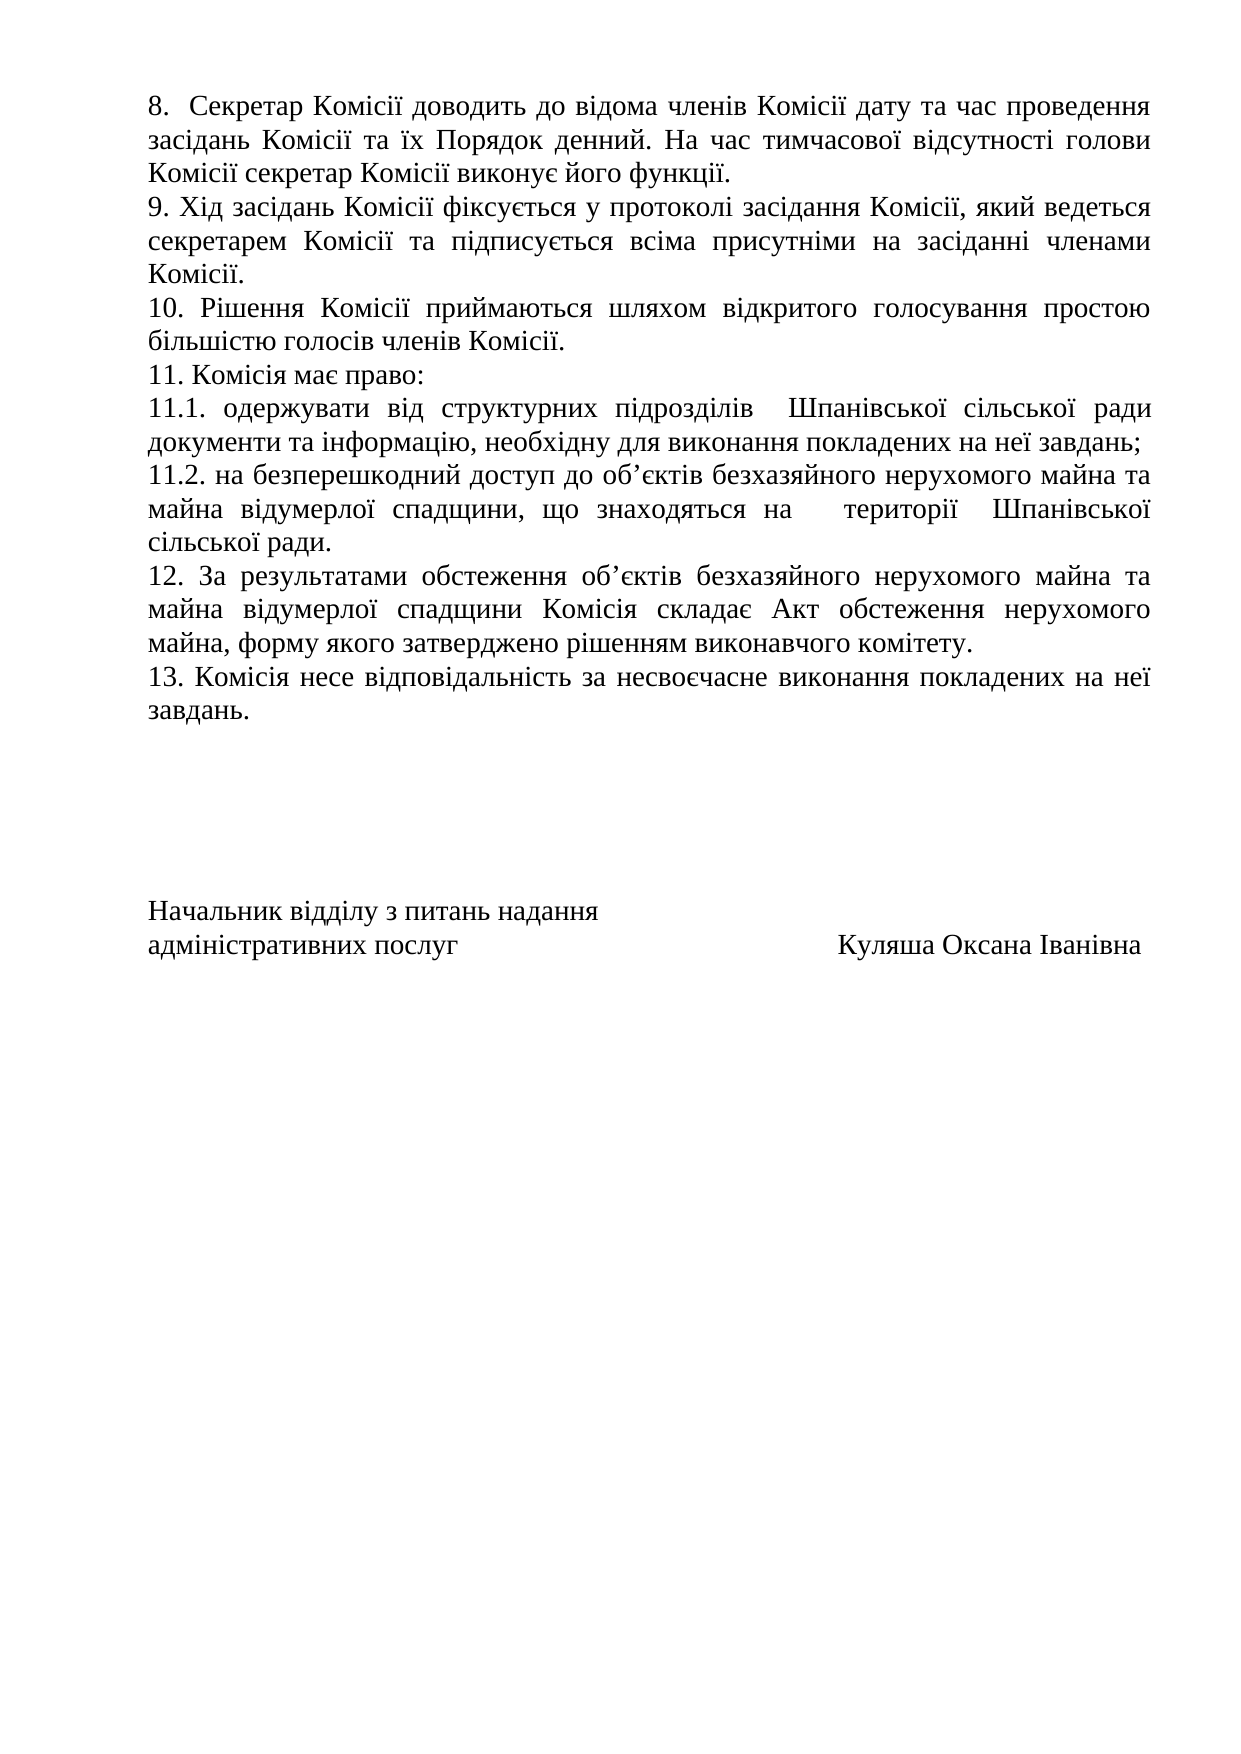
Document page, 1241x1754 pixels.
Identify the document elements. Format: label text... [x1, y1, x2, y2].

text 13. Комісія несе відповідальність за несвоєчасне виконання покладених на неї завдань. [148, 659, 1152, 726]
text 11. Комісія має право: [148, 357, 1152, 390]
text 11.2. на безперешкодний доступ до об’єктів безхазяйного нерухомого майна та майна відумерлої спадщини, що знаходяться на території Шпанівської сільської ради. [148, 457, 1152, 558]
text 8. Секретар Комісії доводить до відома членів Комісії дату та час проведення засідань Комісії та їх Порядок денний. На час тимчасової відсутності голови Комісії секретар Комісії виконує його функції. [148, 88, 1152, 189]
text 11.1. одержувати від структурних підрозділів Шпанівської сільської ради документи та інформацію, необхідну для виконання покладених на неї завдань; [148, 390, 1152, 457]
text адміністративних послуг Куляша Оксана Іванівна [148, 927, 1152, 961]
text 10. Рішення Комісії приймаються шляхом відкритого голосування простою більшістю голосів членів Комісії. [148, 290, 1152, 357]
text Начальник відділу з питань надання [148, 893, 1152, 927]
text 9. Хід засідань Комісії фіксується у протоколі засідання Комісії, який ведеться секретарем Комісії та підписується всіма присутніми на засіданні членами Комісії. [148, 189, 1152, 290]
text 12. За результатами обстеження об’єктів безхазяйного нерухомого майна та майна відумерлої спадщини Комісія складає Акт обстеження нерухомого майна, форму якого затверджено рішенням виконавчого комітету. [148, 558, 1152, 659]
